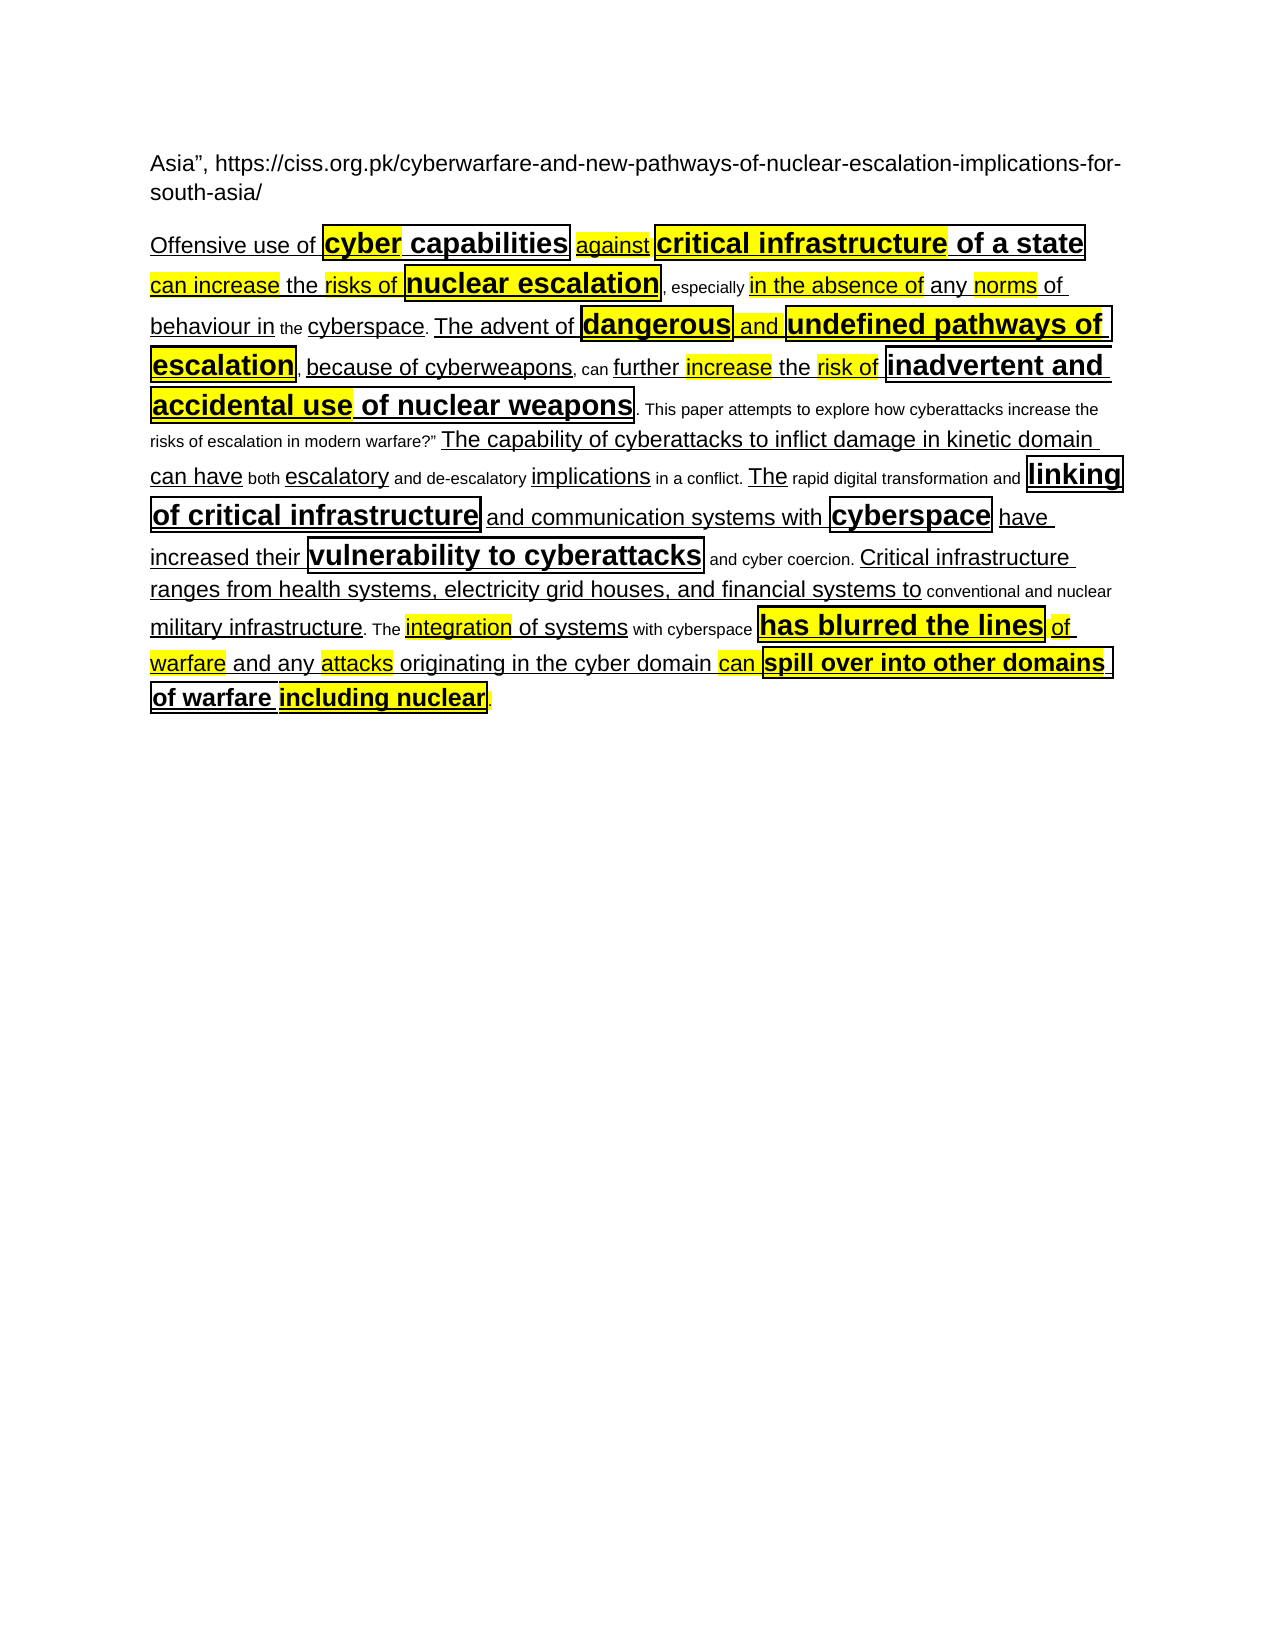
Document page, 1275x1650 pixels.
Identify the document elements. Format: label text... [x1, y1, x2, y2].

text Offensive use of cyber capabilities against critical infrastructure of a state can increase the risks of nuclear escalation, especially in the absence of any norms of behaviour in the cyberspace. The advent of dangerous and undefined pathways of escalation, because of cyberweapons, can further increase the risk of inadvertent and accidental use of nuclear weapons. This paper attempts to explore how cyberattacks increase the risks of escalation in modern warfare?” The capability of cyberattacks to inflict damage in kinetic domain can have both escalatory and de-escalatory implications in a conflict. The rapid digital transformation and linking of critical infrastructure and communication systems with cyberspace have increased their vulnerability to cyberattacks and cyber coercion. Critical infrastructure ranges from health systems, electricity grid houses, and financial systems to conventional and nuclear military infrastructure. The integration of systems with cyberspace has blurred the lines of warfare and any attacks originating in the cyber domain can spill over into other domains of warfare including nuclear. [150, 223, 1125, 714]
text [150, 150, 1125, 205]
